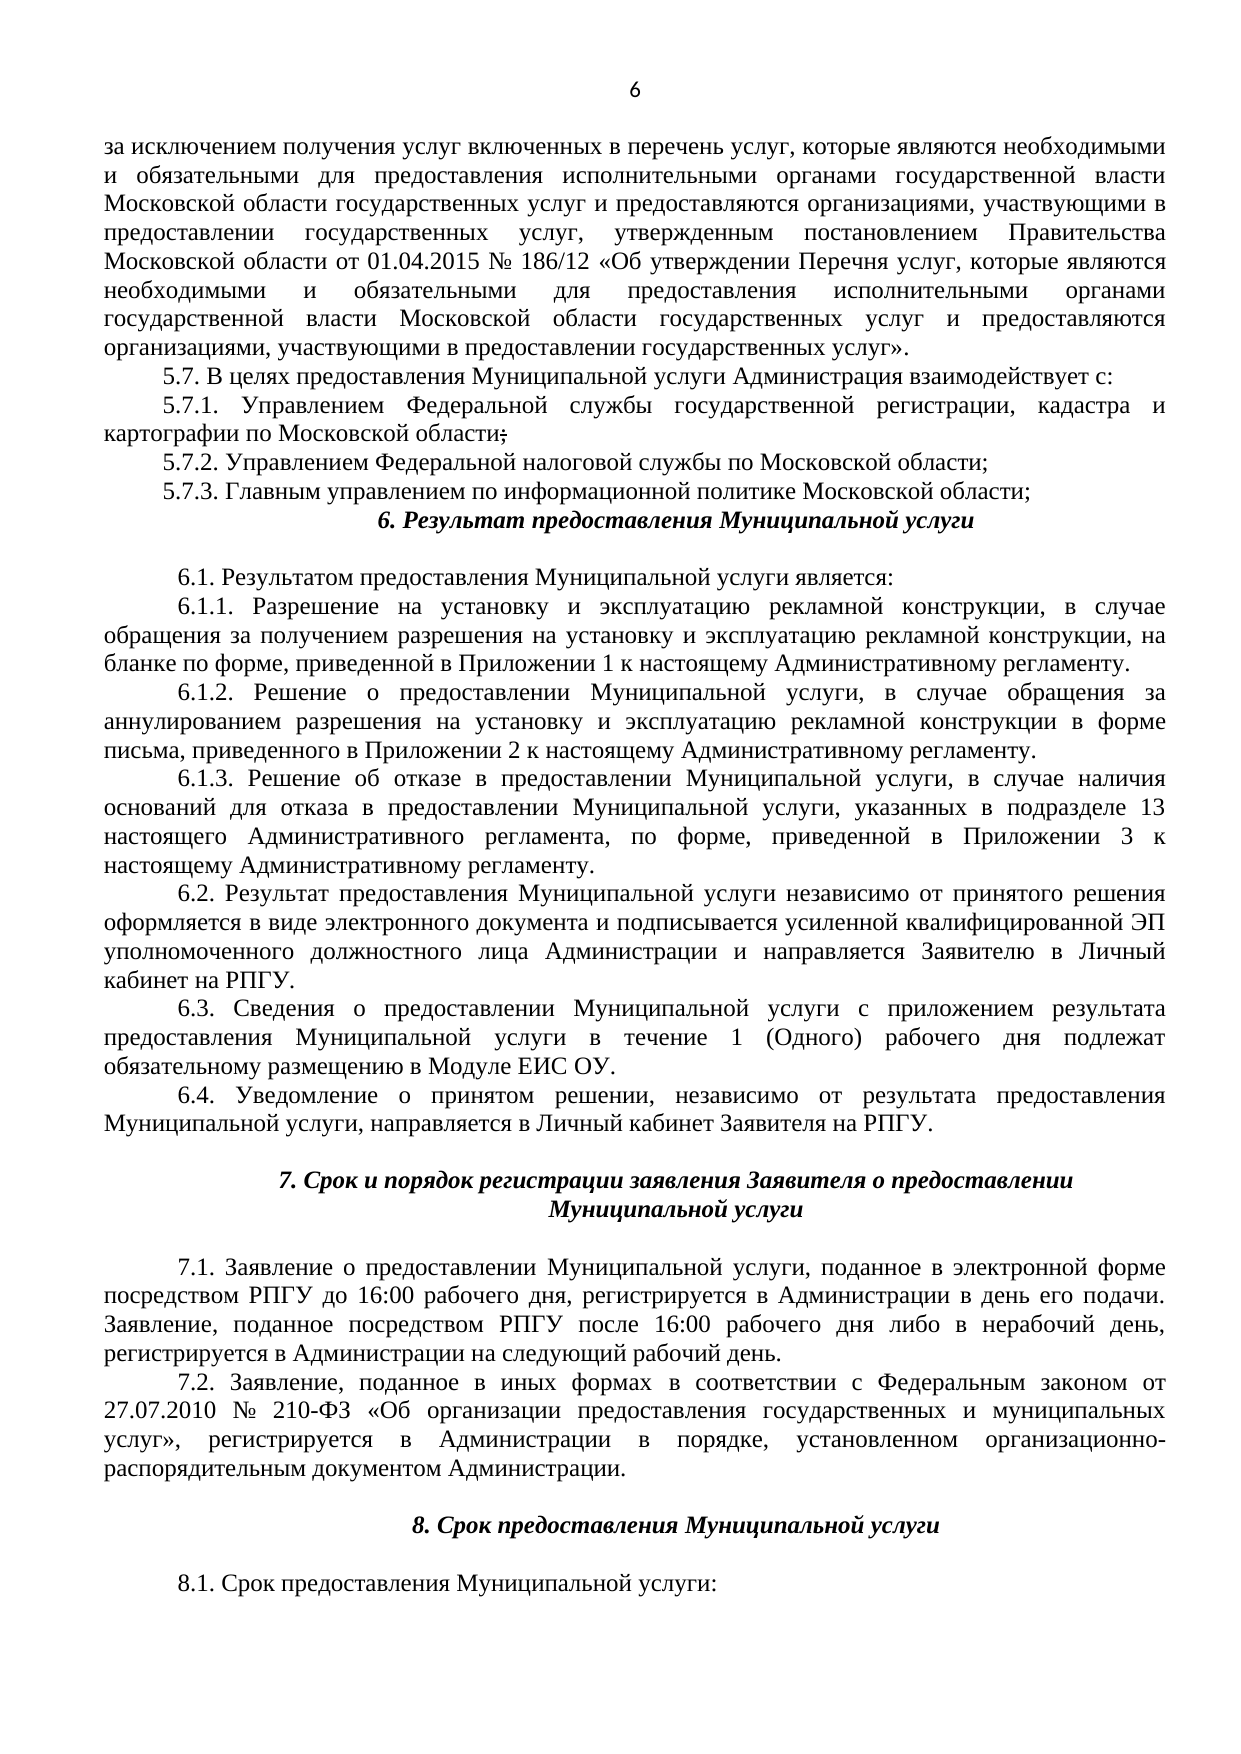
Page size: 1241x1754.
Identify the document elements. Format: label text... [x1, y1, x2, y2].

list 6.1.1. Разрешение на установку и эксплуатацию рекламной конструкции, в случае обращения за получением разрешения на установку и эксплуатацию рекламной конструкции, на бланке по форме, приведенной в Приложении 1 к настоящему Административному регламенту. [103, 591, 1167, 677]
list 7.1. Заявление о предоставлении Муниципальной услуги, поданное в электронной форме посредством РПГУ до 16:00 рабочего дня, регистрируется в Администрации в день его подачи. Заявление, поданное посредством РПГУ после 16:00 рабочего дня либо в нерабочий день, регистрируется в Администрации на следующий рабочий день. [103, 1252, 1167, 1367]
list 5.7. В целях предоставления Муниципальной услуги Администрация взаимодействует с: [103, 361, 1167, 390]
list 5.7.2. Управлением Федеральной налоговой службы по Московской области; [103, 447, 1167, 476]
list 5.7.3. Главным управлением по информационной политике Московской области; [103, 476, 1167, 505]
list 6.3. Сведения о предоставлении Муниципальной услуги с приложением результата предоставления Муниципальной услуги в течение 1 (Одного) рабочего дня подлежат обязательному размещению в Модуле ЕИС ОУ. [103, 993, 1167, 1080]
text 8. Срок предоставления Муниципальной услуги [185, 1510, 1167, 1539]
list 6.1. Результатом предоставления Муниципальной услуги является: [103, 562, 1167, 591]
text 7. Срок и порядок регистрации заявления Заявителя о предоставлении Муниципальной услуги [185, 1165, 1167, 1223]
list 6.1.3. Решение об отказе в предоставлении Муниципальной услуги, в случае наличия оснований для отказа в предоставлении Муниципальной услуги, указанных в подразделе 13 настоящего Административного регламента, по форме, приведенной в Приложении 3 к настоящему Административному регламенту. [103, 763, 1167, 878]
list 8.1. Срок предоставления Муниципальной услуги: [103, 1568, 1167, 1597]
list 7.2. Заявление, поданное в иных формах в соответствии с Федеральным законом от 27.07.2010 № 210-ФЗ «Об организации предоставления государственных и муниципальных услуг», регистрируется в Администрации в порядке, установленном организационно-распорядительным документом Администрации. [103, 1367, 1167, 1482]
text 6.4. Уведомление о принятом решении, независимо от результата предоставления Муниципальной услуги, направляется в Личный кабинет Заявителя на РПГУ. [103, 1080, 1167, 1137]
list 6.2. Результат предоставления Муниципальной услуги независимо от принятого решения оформляется в виде электронного документа и подписывается усиленной квалифицированной ЭП уполномоченного должностного лица Администрации и направляется Заявителю в Личный кабинет на РПГУ. [103, 878, 1167, 993]
list 6.1.2. Решение о предоставлении Муниципальной услуги, в случае обращения за аннулированием разрешения на установку и эксплуатацию рекламной конструкции в форме письма, приведенного в Приложении 2 к настоящему Административному регламенту. [103, 677, 1167, 763]
text 6. Результат предоставления Муниципальной услуги [185, 505, 1167, 533]
list 5.7.1. Управлением Федеральной службы государственной регистрации, кадастра и картографии по Московской области; [103, 390, 1167, 447]
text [103, 131, 1167, 361]
